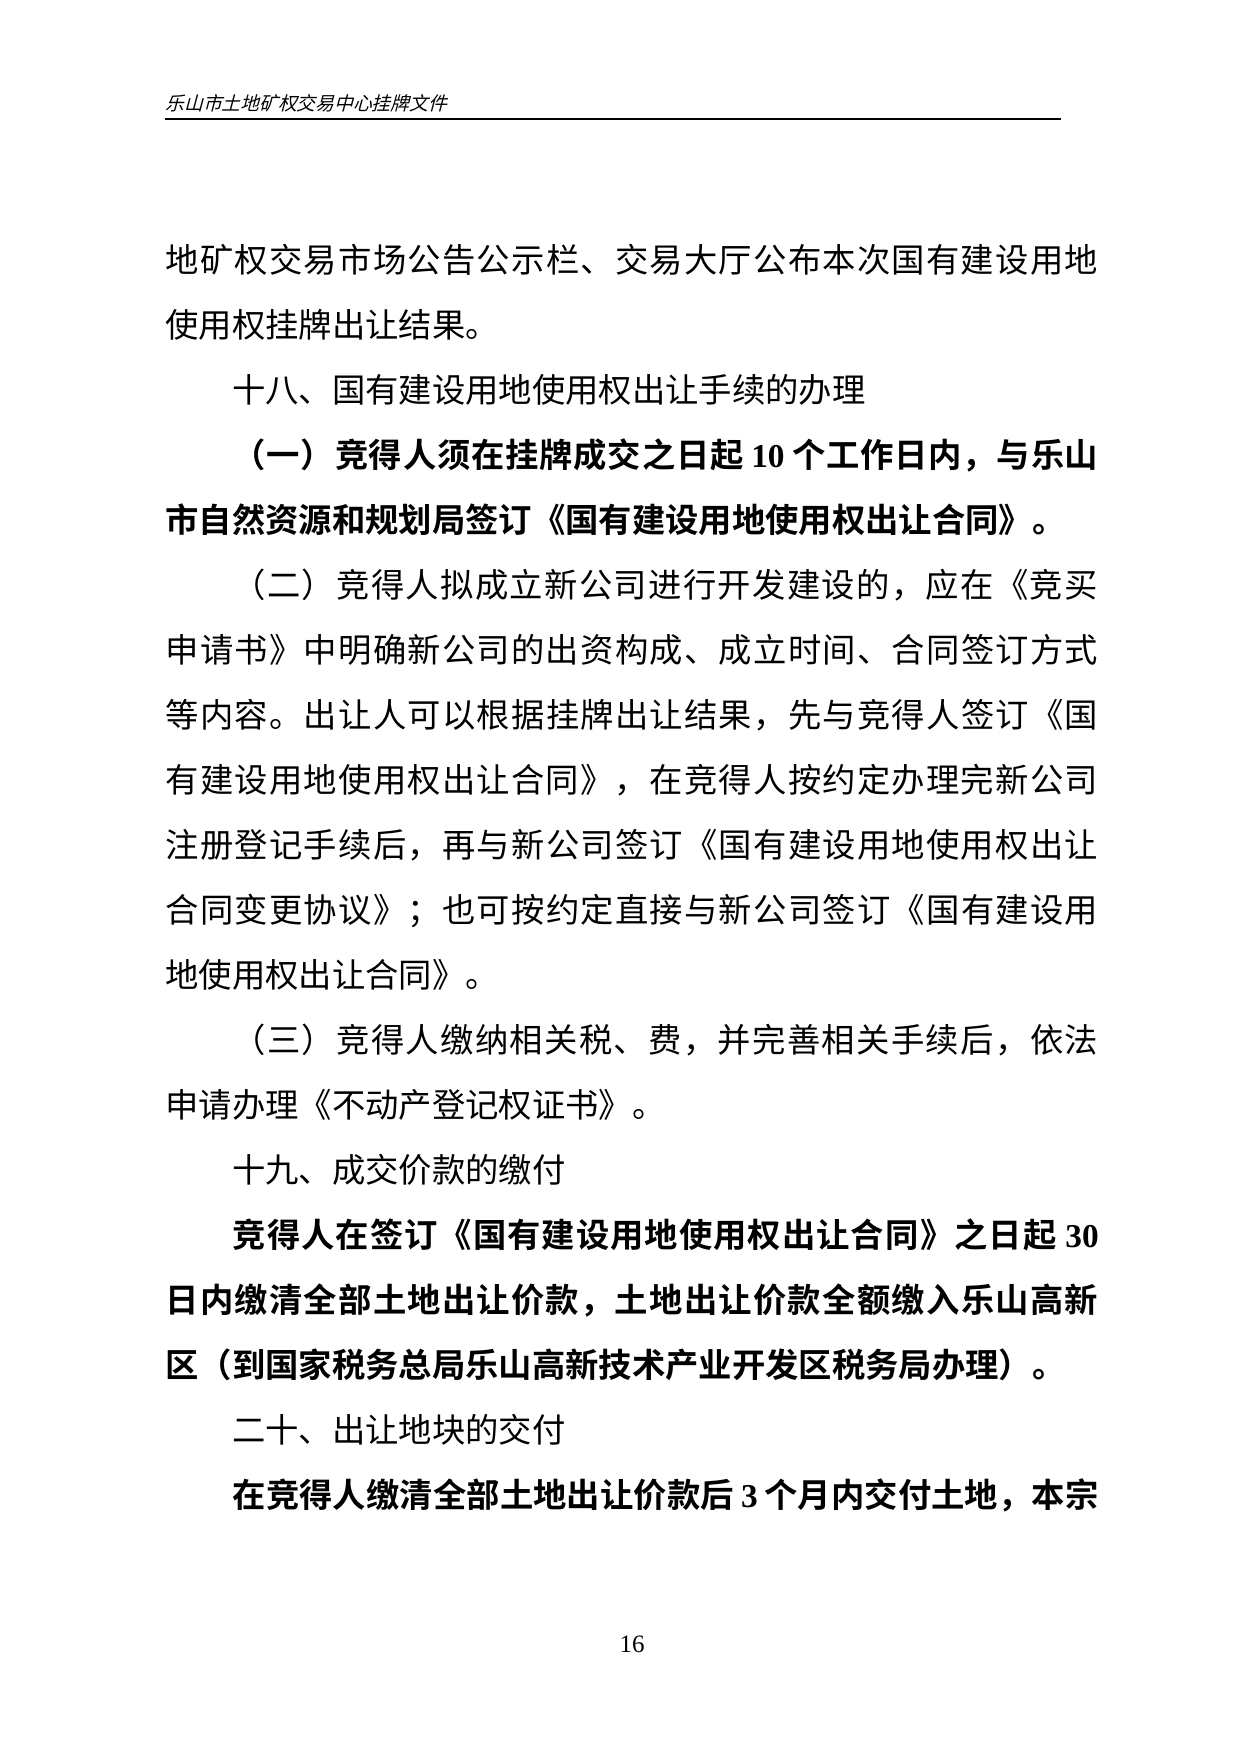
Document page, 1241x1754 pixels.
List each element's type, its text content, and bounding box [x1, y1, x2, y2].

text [165, 1461, 1098, 1526]
text （一）竞得人须在挂牌成交之日起10个工作日内，与乐山市自然资源和规划局签订《国有建设用地使用权出让合同》。 [165, 421, 1098, 551]
text （三）竞得人缴纳相关税、费，并完善相关手续后，依法申请办理《不动产登记权证书》。 [165, 1006, 1098, 1136]
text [165, 226, 1098, 356]
text 二十、出让地块的交付 [165, 1396, 1098, 1461]
text 十八、国有建设用地使用权出让手续的办理 [165, 356, 1098, 421]
text 十九、成交价款的缴付 [165, 1136, 1098, 1201]
text （二）竞得人拟成立新公司进行开发建设的，应在《竞买申请书》中明确新公司的出资构成、成立时间、合同签订方式等内容。出让人可以根据挂牌出让结果，先与竞得人签订《国有建设用地使用权出让合同》，在竞得人按约定办理完新公司注册登记手续后，再与新公司签订《国有建设用地使用权出让合同变更协议》；也可按约定直接与新公司签订《国有建设用地使用权出让合同》。 [165, 551, 1098, 1006]
text 竞得人在签订《国有建设用地使用权出让合同》之日起30日内缴清全部土地出让价款，土地出让价款全额缴入乐山高新区（到国家税务总局乐山高新技术产业开发区税务局办理）。 [165, 1201, 1098, 1396]
